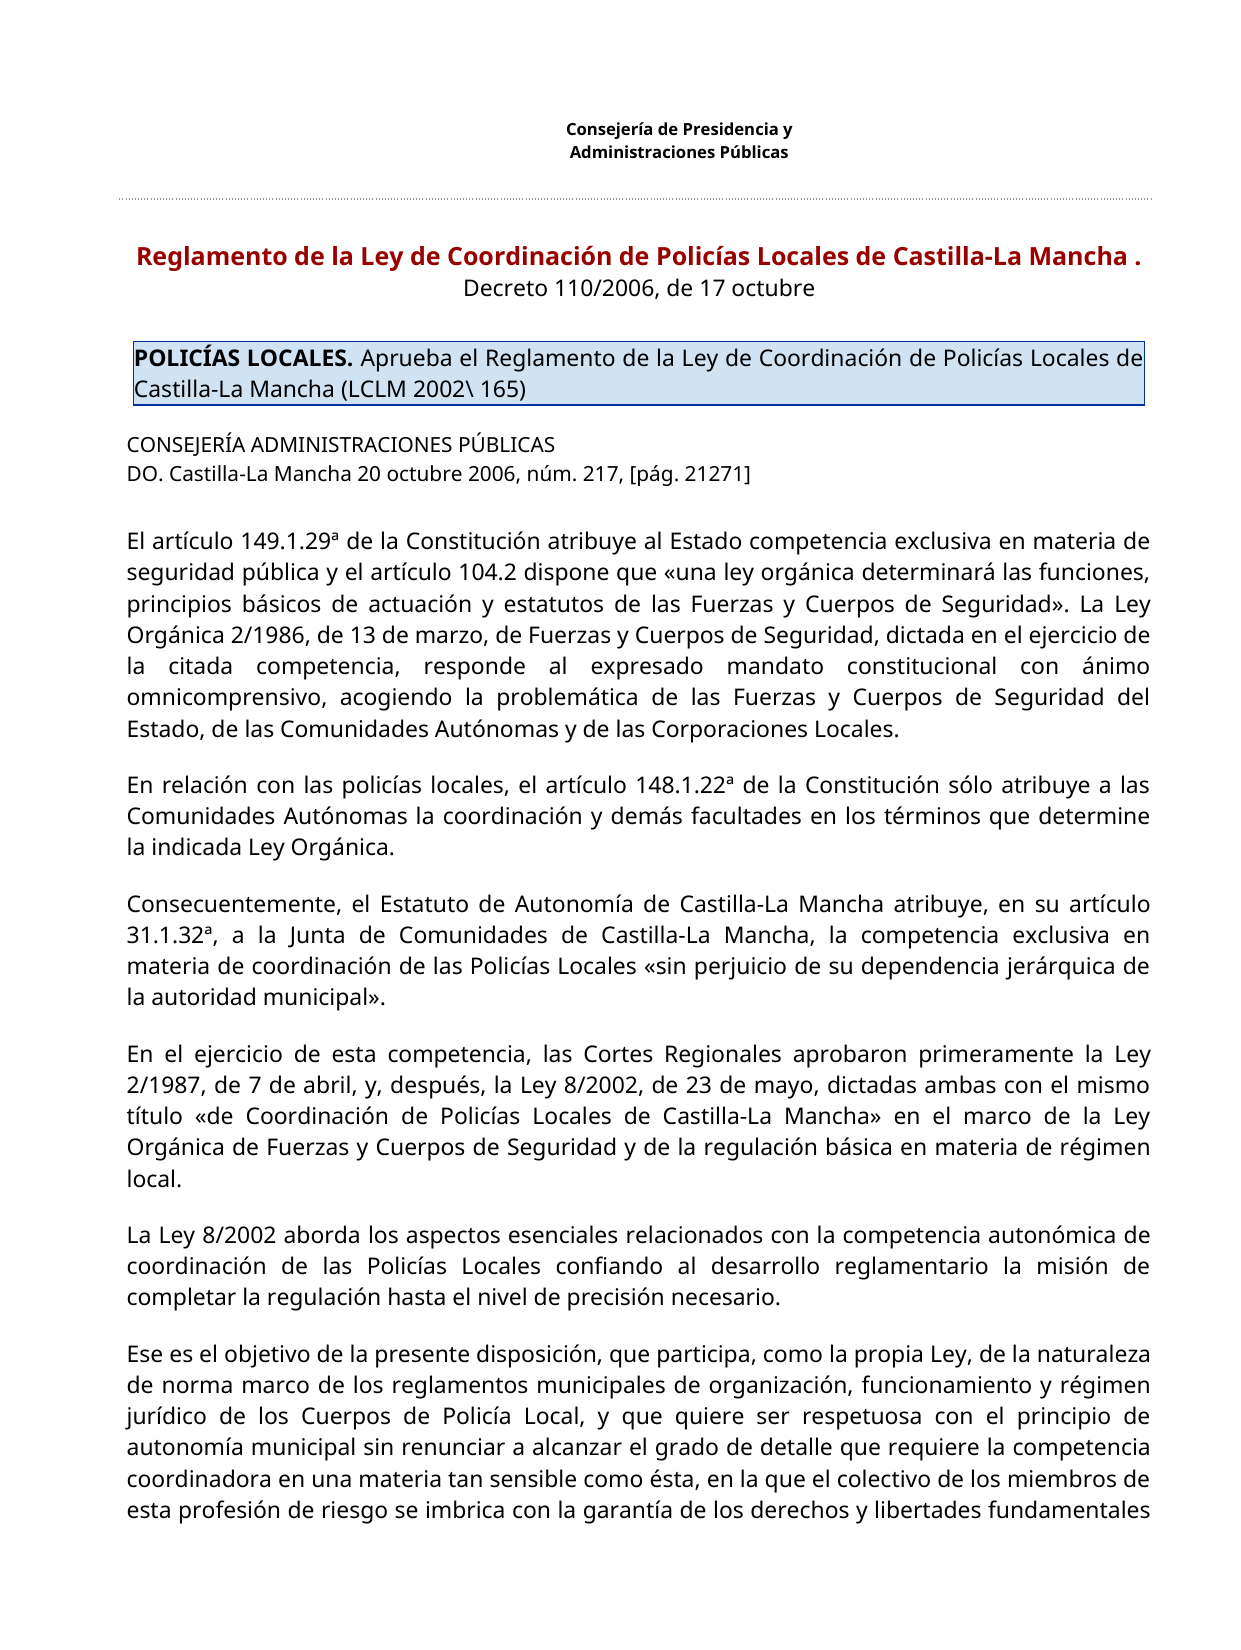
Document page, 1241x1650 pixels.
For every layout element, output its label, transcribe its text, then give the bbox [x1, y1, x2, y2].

text Reglamento de la Ley de Coordinación de Policías Locales de Castilla-La Mancha . [126, 238, 1152, 272]
text Decreto 110/2006, de 17 octubre [126, 272, 1152, 303]
text En relación con las policías locales, el artículo 148.1.22ª de la Constitución sólo atribuye a las Comunidades Autónomas la coordinación y demás facultades en los términos que determine la indicada Ley Orgánica. [126, 769, 1152, 862]
text El artículo 149.1.29ª de la Constitución atribuye al Estado competencia exclusiva en materia de seguridad pública y el artículo 104.2 dispone que «una ley orgánica determinará las funciones, principios básicos de actuación y estatutos de las Fuerzas y Cuerpos de Seguridad». La Ley Orgánica 2/1986, de 13 de marzo, de Fuerzas y Cuerpos de Seguridad, dictada en el ejercicio de la citada competencia, responde al expresado mandato constitucional con ánimo omnicomprensivo, acogiendo la problemática de las Fuerzas y Cuerpos de Seguridad del Estado, de las Comunidades Autónomas y de las Corporaciones Locales. [126, 525, 1152, 744]
text CONSEJERÍA ADMINISTRACIONES PÚBLICAS [126, 431, 1152, 459]
text POLICÍAS LOCALES. Aprueba el Reglamento de la Ley de Coordinación de Policías Locales de Castilla-La Mancha (LCLM 2002\ 165) [134, 342, 1144, 404]
text Consejería de Presidencia y [118, 118, 1240, 141]
text La Ley 8/2002 aborda los aspectos esenciales relacionados con la competencia autonómica de coordinación de las Policías Locales confiando al desarrollo reglamentario la misión de completar la regulación hasta el nivel de precisión necesario. [126, 1219, 1152, 1312]
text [126, 1337, 1152, 1525]
text Administraciones Públicas [43, 141, 1240, 163]
text Consecuentemente, el Estatuto de Autonomía de Castilla-La Mancha atribuye, en su artículo 31.1.32ª, a la Junta de Comunidades de Castilla-La Mancha, la competencia exclusiva en materia de coordinación de las Policías Locales «sin perjuicio de su dependencia jerárquica de la autoridad municipal». [126, 887, 1152, 1012]
text DO. Castilla-La Mancha 20 octubre 2006, núm. 217, [pág. 21271] [126, 459, 1152, 487]
text En el ejercicio de esta competencia, las Cortes Regionales aprobaron primeramente la Ley 2/1987, de 7 de abril, y, después, la Ley 8/2002, de 23 de mayo, dictadas ambas con el mismo título «de Coordinación de Policías Locales de Castilla-La Mancha» en el marco de la Ley Orgánica de Fuerzas y Cuerpos de Seguridad y de la regulación básica en materia de régimen local. [126, 1037, 1152, 1194]
